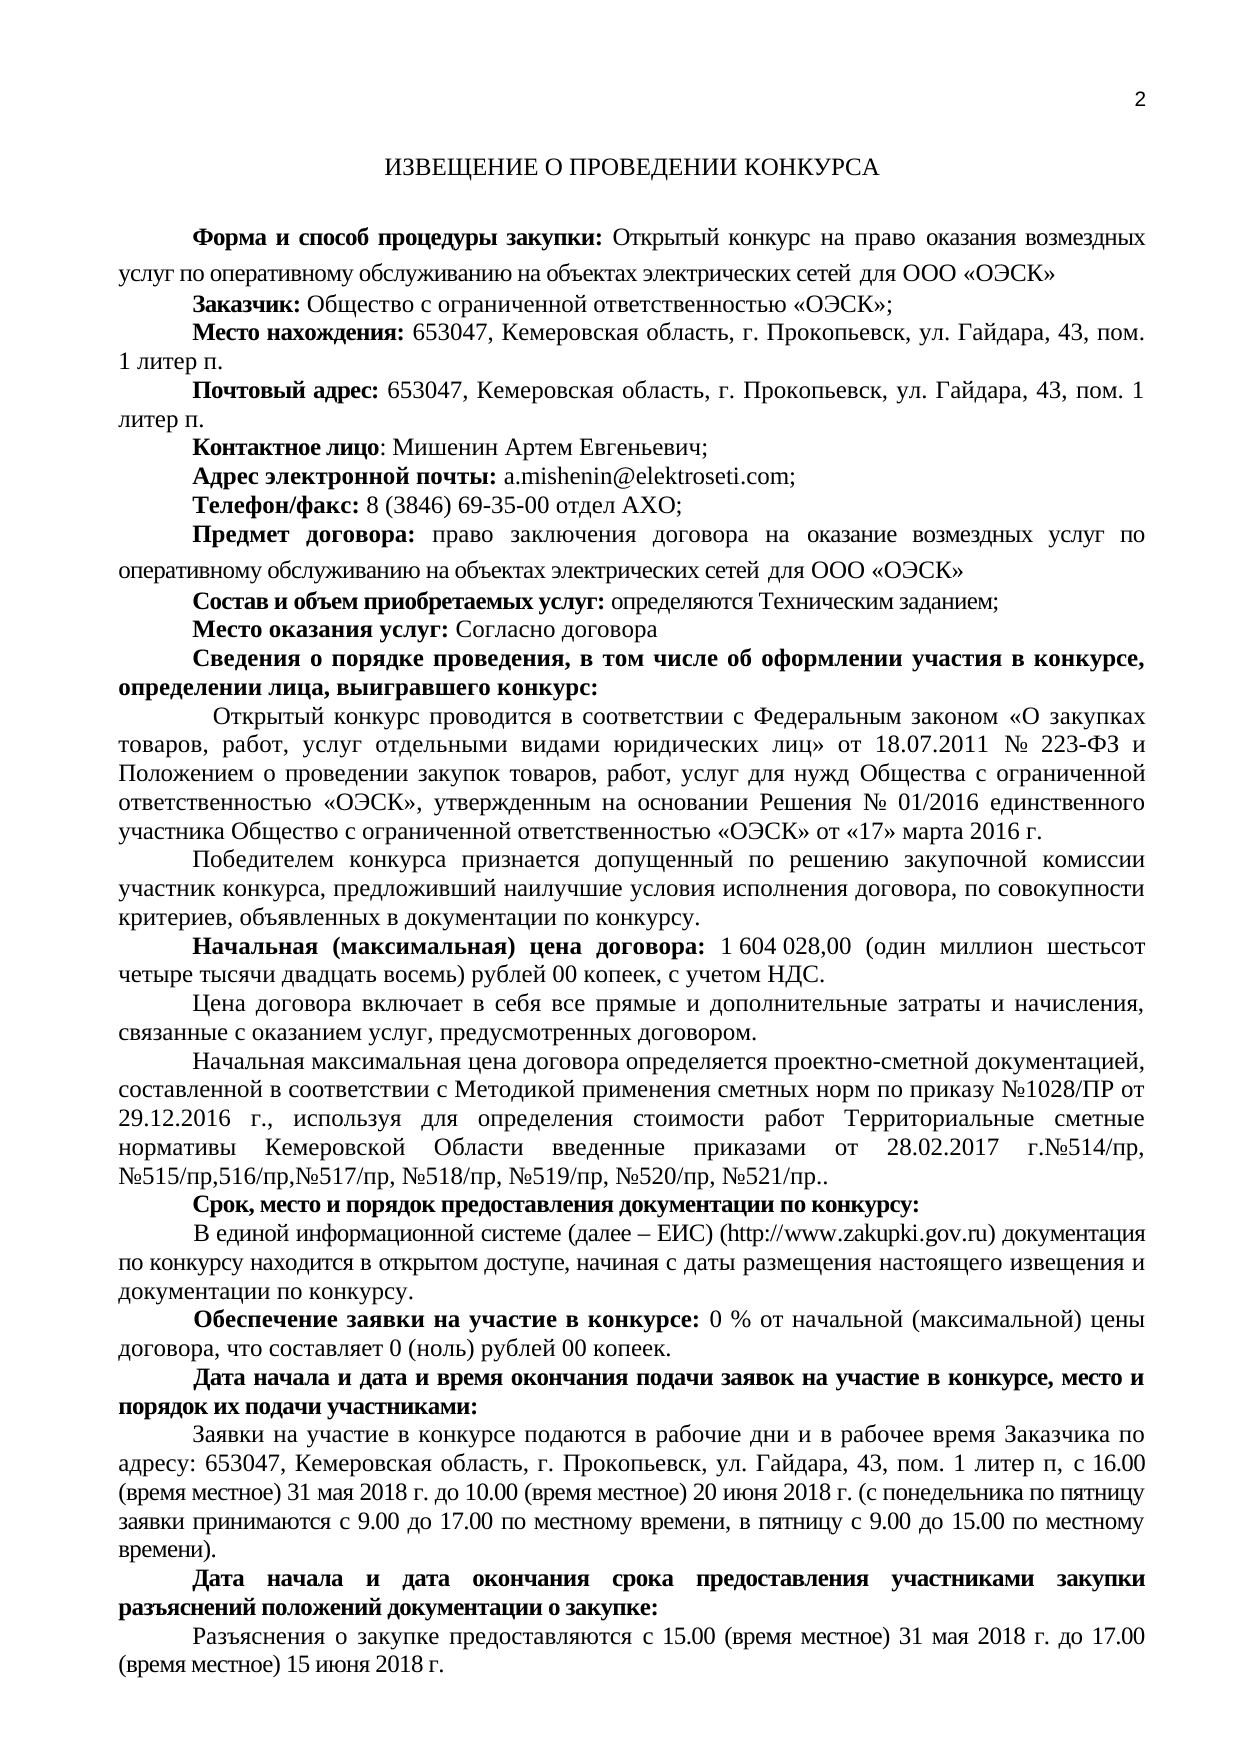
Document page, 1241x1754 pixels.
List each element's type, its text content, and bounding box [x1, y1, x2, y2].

text Место оказания услуг: Согласно договора [118, 614, 1146, 643]
text Дата начала и дата и время окончания подачи заявок на участие в конкурсе, место и порядок их подачи участниками: [118, 1362, 1146, 1419]
text Начальная (максимальная) цена договора: 1 604 028,00 (один миллион шестьсот четыре тысячи двадцать восемь) рублей 00 копеек, с учетом НДС. [118, 931, 1146, 988]
text Цена договора включает в себя все прямые и дополнительные затраты и начисления, связанные с оказанием услуг, предусмотренных договором. [118, 988, 1146, 1046]
text Заказчик: Общество с ограниченной ответственностью «ОЭСК»; [118, 289, 1146, 317]
text Почтовый адрес: 653047, Кемеровская область, г. Прокопьевск, ул. Гайдара, 43, пом. 1 литер п. [118, 375, 1146, 432]
text Обеспечение заявки на участие в конкурсе: 0 % от начальной (максимальной) цены договора, что составляет 0 (ноль) рублей 00 копеек. [118, 1304, 1146, 1362]
text Начальная максимальная цена договора определяется проектно-сметной документацией, составленной в соответствии с Методикой применения сметных норм по приказу №1028/ПР от 29.12.2016 г., используя для определения стоимости работ Территориальные сметные нормативы Кемеровской Области введенные приказами от 28.02.2017 г.№514/пр, №515/пр,516/пр,№517/пр, №518/пр, №519/пр, №520/пр, №521/пр.. [118, 1046, 1146, 1189]
text Состав и объем приобретаемых услуг: определяются Техническим заданием; [118, 586, 1146, 614]
text ИЗВЕЩЕНИЕ О ПРОВЕДЕНИИ КОНКУРСА [118, 152, 1146, 180]
text Контактное лицо: Мишенин Артем Евгеньевич; [118, 432, 1146, 461]
text Адрес электронной почты: a.mishenin@elektroseti.com; [118, 461, 1146, 490]
text Открытый конкурс проводится в соответствии с Федеральным законом «О закупках товаров, работ, услуг отдельными видами юридических лиц» от 18.07.2011 № 223-ФЗ и Положением о проведении закупок товаров, работ, услуг для нужд Общества с ограниченной ответственностью «ОЭСК», утвержденным на основании Решения № 01/2016 единственного участника Общество с ограниченной ответственностью «ОЭСК» от «17» марта 2016 г. [118, 701, 1146, 844]
text Сведения о порядке проведения, в том числе об оформлении участия в конкурсе, определении лица, выигравшего конкурс: [118, 643, 1146, 701]
text В единой информационной системе (далее – ЕИС) (http://www.zakupki.gov.ru) документация по конкурсу находится в открытом доступе, начиная с даты размещения настоящего извещения и документации по конкурсу. [118, 1218, 1146, 1304]
text Форма и способ процедуры закупки: Открытый конкурс на право оказания возмездных услуг по оперативному обслуживанию на объектах электрических сетей для ООО «ОЭСК» [118, 222, 1146, 289]
text Телефон/факс: 8 (3846) 69-35-00 отдел АХО; [118, 490, 1146, 519]
text Разъяснения о закупке предоставляются с 15.00 (время местное) 31 мая 2018 г. до 17.00 (время местное) 15 июня 2018 г. [118, 1621, 1146, 1678]
text Победителем конкурса признается допущенный по решению закупочной комиссии участник конкурса, предложивший наилучшие условия исполнения договора, по совокупности критериев, объявленных в документации по конкурсу. [118, 844, 1146, 931]
text Срок, место и порядок предоставления документации по конкурсу: [118, 1189, 1146, 1218]
text Заявки на участие в конкурсе подаются в рабочие дни и в рабочее время Заказчика по адресу: 653047, Кемеровская область, г. Прокопьевск, ул. Гайдара, 43, пом. 1 литер п, с 16.00 (время местное) 31 мая 2018 г. до 10.00 (время местное) 20 июня 2018 г. (с понедельника по пятницу заявки принимаются с 9.00 до 17.00 по местному времени, в пятницу с 9.00 до 15.00 по местному времени). [118, 1419, 1146, 1563]
text Дата начала и дата окончания срока предоставления участниками закупки разъяснений положений документации о закупке: [118, 1563, 1146, 1621]
text Место нахождения: 653047, Кемеровская область, г. Прокопьевск, ул. Гайдара, 43, пом. 1 литер п. [118, 317, 1146, 375]
text Предмет договора: право заключения договора на оказание возмездных услуг по оперативному обслуживанию на объектах электрических сетей для ООО «ОЭСК» [118, 519, 1146, 586]
